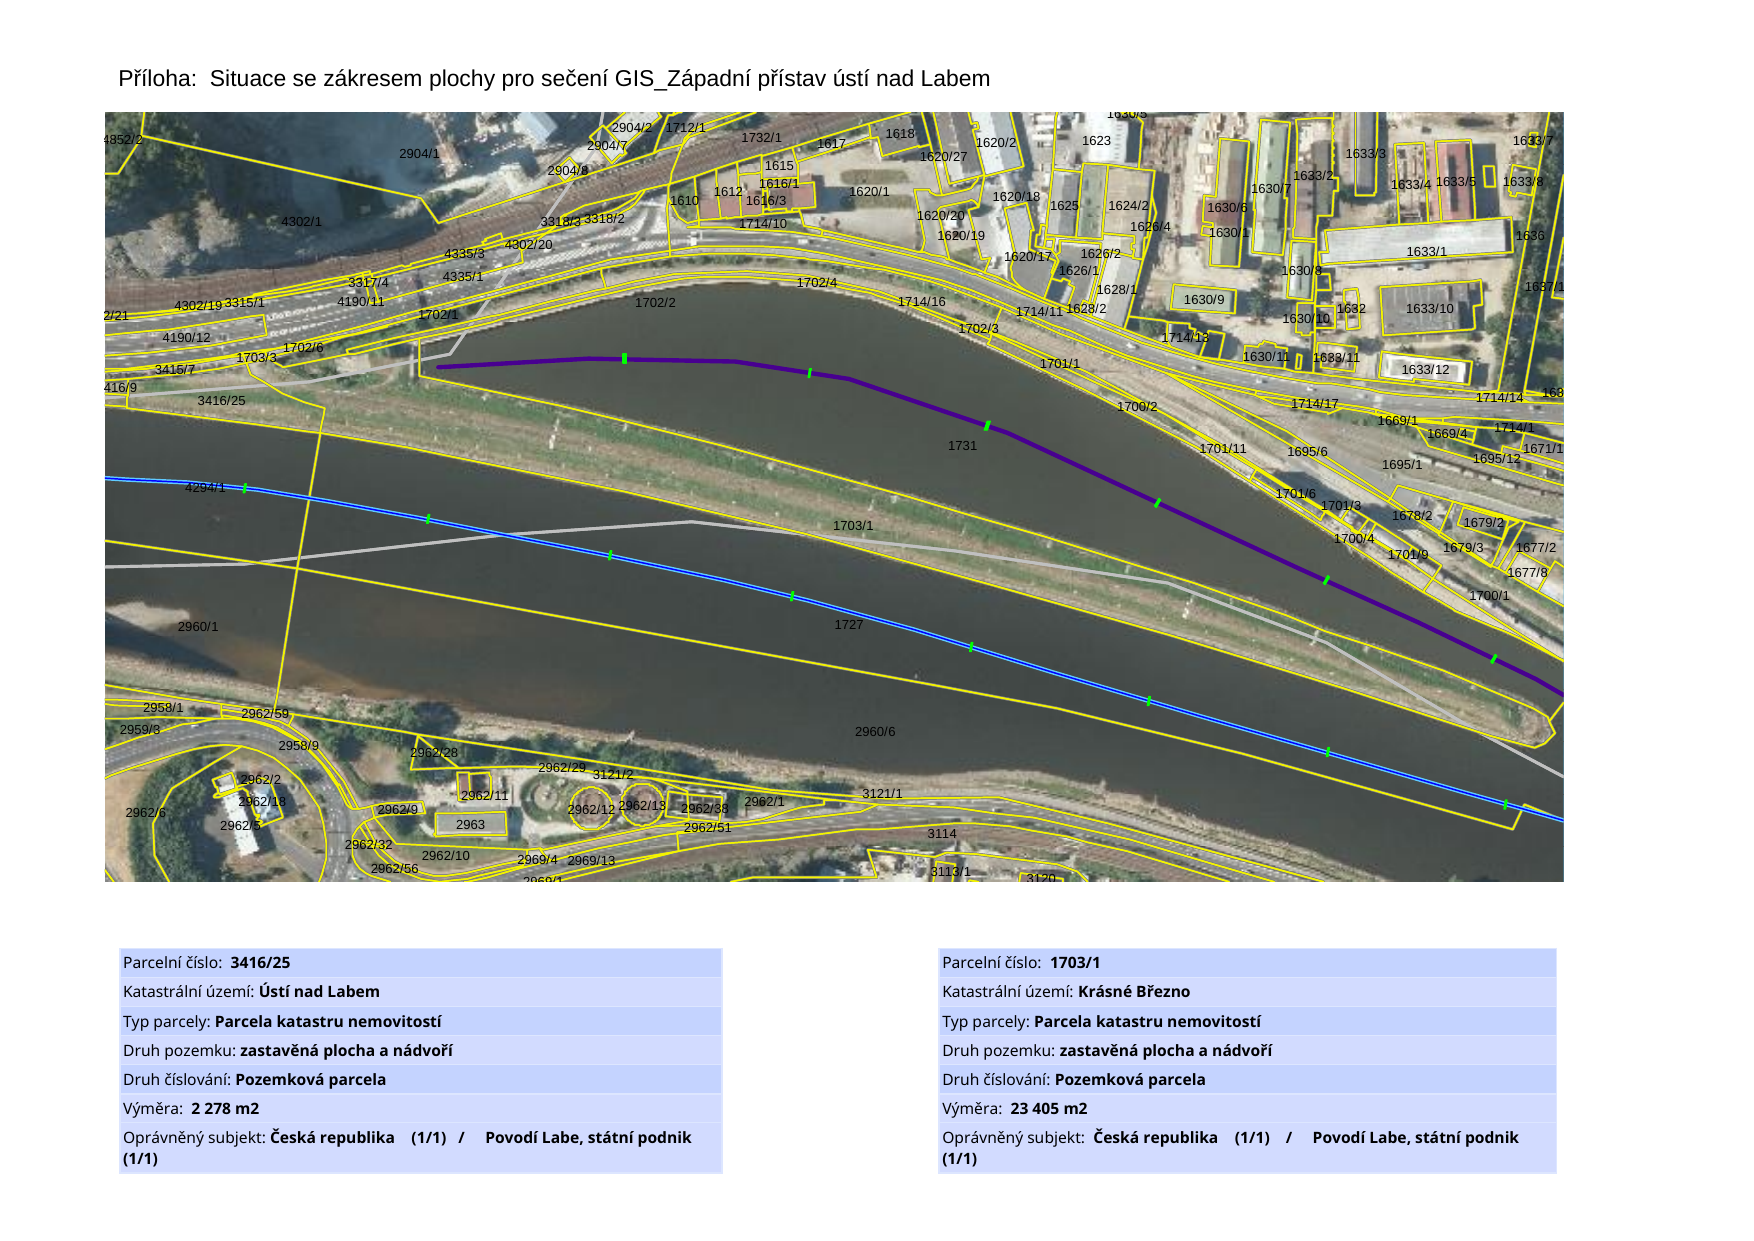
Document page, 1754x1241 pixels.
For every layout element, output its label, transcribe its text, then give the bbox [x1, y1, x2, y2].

table_cell Druh pozemku: zastavěná plocha a nádvoří [121, 1036, 721, 1064]
table_cell Oprávněný subjekt: Česká republika (1/1) / Povodí Labe, státní podnik (1/1) [121, 1123, 721, 1172]
table_cell Typ parcely: Parcela katastru nemovitostí [940, 1007, 1556, 1035]
table_cell Druh číslování: Pozemková parcela [121, 1065, 721, 1093]
table_cell Druh pozemku: zastavěná plocha a nádvoří [940, 1036, 1556, 1064]
table_cell Výměra: 2 278 m2 [121, 1095, 721, 1122]
table_cell Katastrální území: Ústí nad Labem [121, 978, 721, 1006]
table_cell Katastrální území: Krásné Březno [940, 978, 1556, 1006]
table_header Parcelní číslo: 3416/25 [121, 949, 721, 977]
table_header Parcelní číslo: 1703/1 [940, 949, 1556, 977]
text Příloha: Situace se zákresem plochy pro sečení GIS_Západní přístav ústí nad Labem [44, 65, 1624, 92]
table_cell Výměra: 23 405 m2 [940, 1095, 1556, 1122]
table_cell Typ parcely: Parcela katastru nemovitostí [121, 1007, 721, 1035]
table_cell Oprávněný subjekt: Česká republika (1/1) / Povodí Labe, státní podnik (1/1) [940, 1123, 1556, 1172]
table_cell Druh číslování: Pozemková parcela [940, 1065, 1556, 1093]
